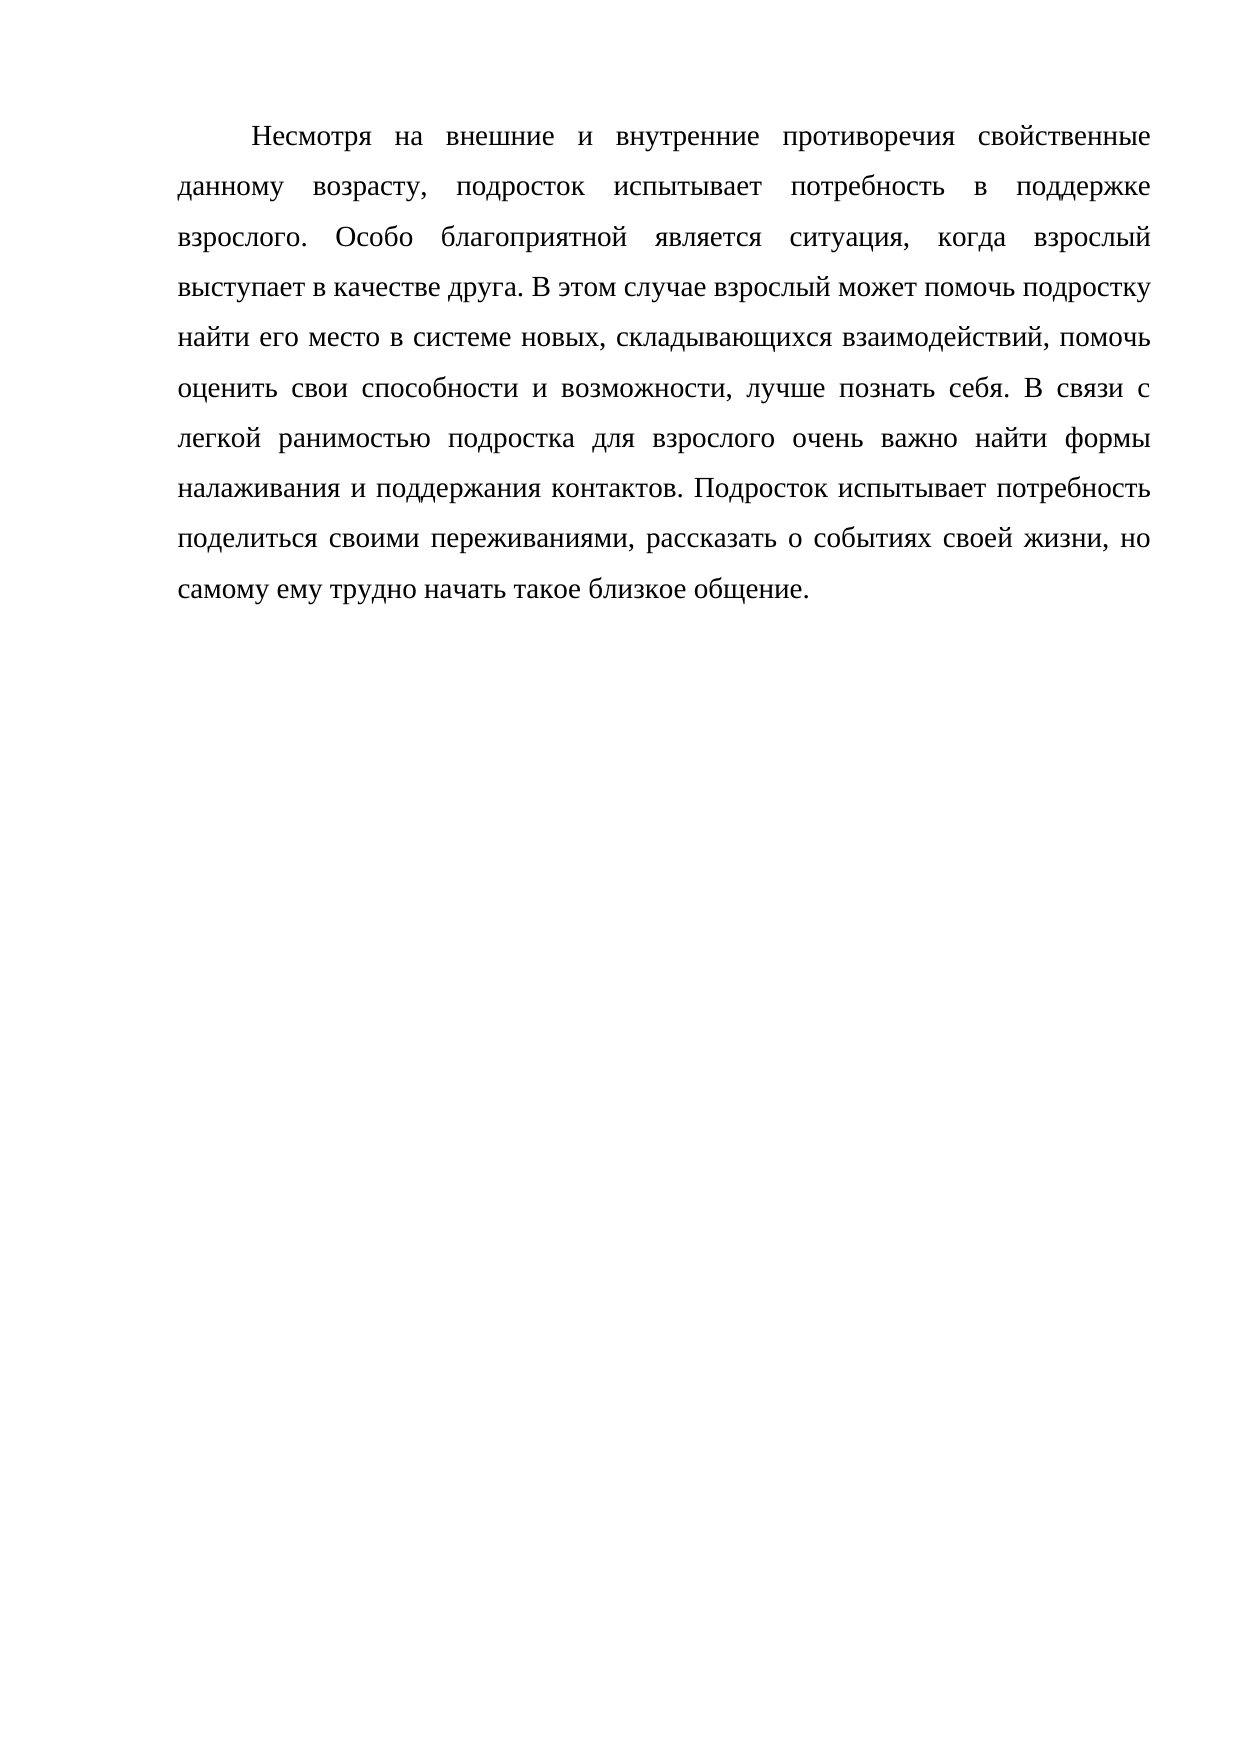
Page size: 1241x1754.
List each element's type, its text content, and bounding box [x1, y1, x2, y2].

text Несмотря на внешние и внутренние противоречия свойственные данному возрасту, подросток испытывает потребность в поддержке взрослого. Особо благоприятной является ситуация, когда взрослый выступает в качестве друга. В этом случае взрослый может помочь подростку найти его место в системе новых, складывающихся взаимодействий, помочь оценить свои способности и возможности, лучше познать себя. В связи с легкой ранимостью подростка для взрослого очень важно найти формы налаживания и поддержания контактов. Подросток испытывает потребность поделиться своими переживаниями, рассказать о событиях своей жизни, но самому ему трудно начать такое близкое общение. [177, 118, 1152, 604]
